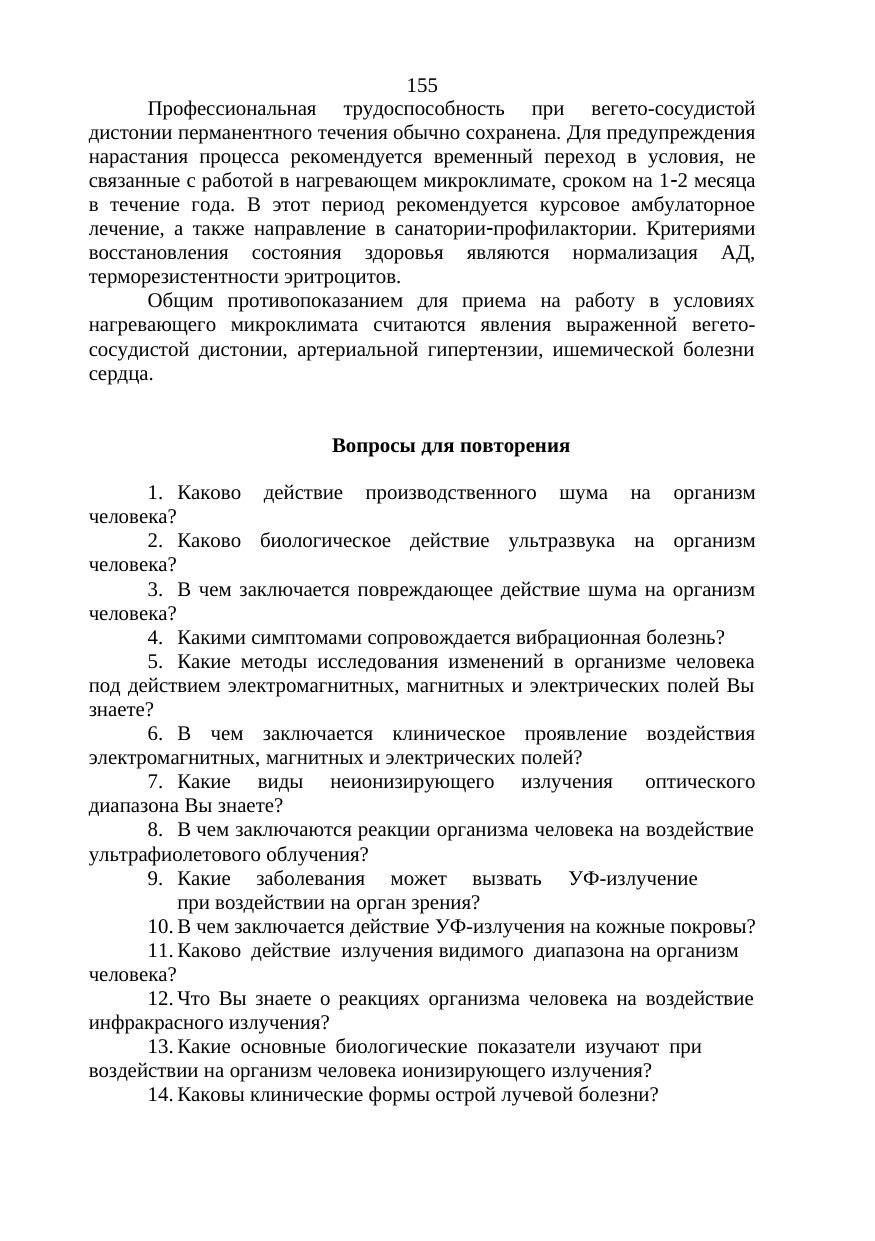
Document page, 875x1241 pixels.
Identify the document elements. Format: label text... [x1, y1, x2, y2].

list Какие основные биологические показатели изучают при воздействии на организм человека ионизирующего излучения? [88, 1034, 755, 1082]
list Что Вы знаете о реакциях организма человека на воздействие инфракрасного излучения? [88, 986, 755, 1034]
list Какими симптомами сопровождается вибрационная болезнь? [147, 625, 845, 649]
list Какие виды неионизирующего излучения оптического диапазона Вы знаете? [88, 769, 755, 817]
list Каково действие производственного шума на организм человека? [88, 480, 756, 528]
list Какие методы исследования изменений в организме человека под действием электромагнитных, магнитных и электрических полей Вы знаете? [88, 649, 755, 721]
list Каковы клинические формы острой лучевой болезни? [147, 1082, 845, 1106]
text Общим противопоказанием для приема на работу в условиях нагревающего микроклимата считаются явления выраженной вегето- сосудистой дистонии, артериальной гипертензии, ишемической болезни сердца. [88, 288, 755, 384]
list В чем заключается действие УФ-излучения на кожные покровы? [147, 914, 845, 938]
list В чем заключается клиническое проявление воздействия электромагнитных, магнитных и электрических полей? [88, 721, 755, 769]
list Какие заболевания может вызвать УФ-излучение при воздействии на орган зрения? [88, 866, 755, 914]
list Каково биологическое действие ультразвука на организм человека? [88, 528, 756, 576]
list Каково действие излучения видимого диапазона на организм человека? [88, 938, 756, 986]
list В чем заключается повреждающее действие шума на организм человека? [88, 577, 756, 625]
text Профессиональная трудоспособность при вегето-сосудистой дистонии перманентного течения обычно сохранена. Для предупреждения нарастания процесса рекомендуется временный переход в условия, не связанные с работой в нагревающем микроклимате, сроком на 12 месяца в течение года. В этот период рекомендуется курсовое амбулаторное лечение, а также направление в санаториипрофилактории. Критериями восстановления состояния здоровья являются нормализация АД, терморезистентности эритроцитов. [88, 96, 756, 288]
list В чем заключаются реакции организма человека на воздействие ультрафиолетового облучения? [88, 817, 755, 866]
text Вопросы для повторения [139, 433, 762, 457]
